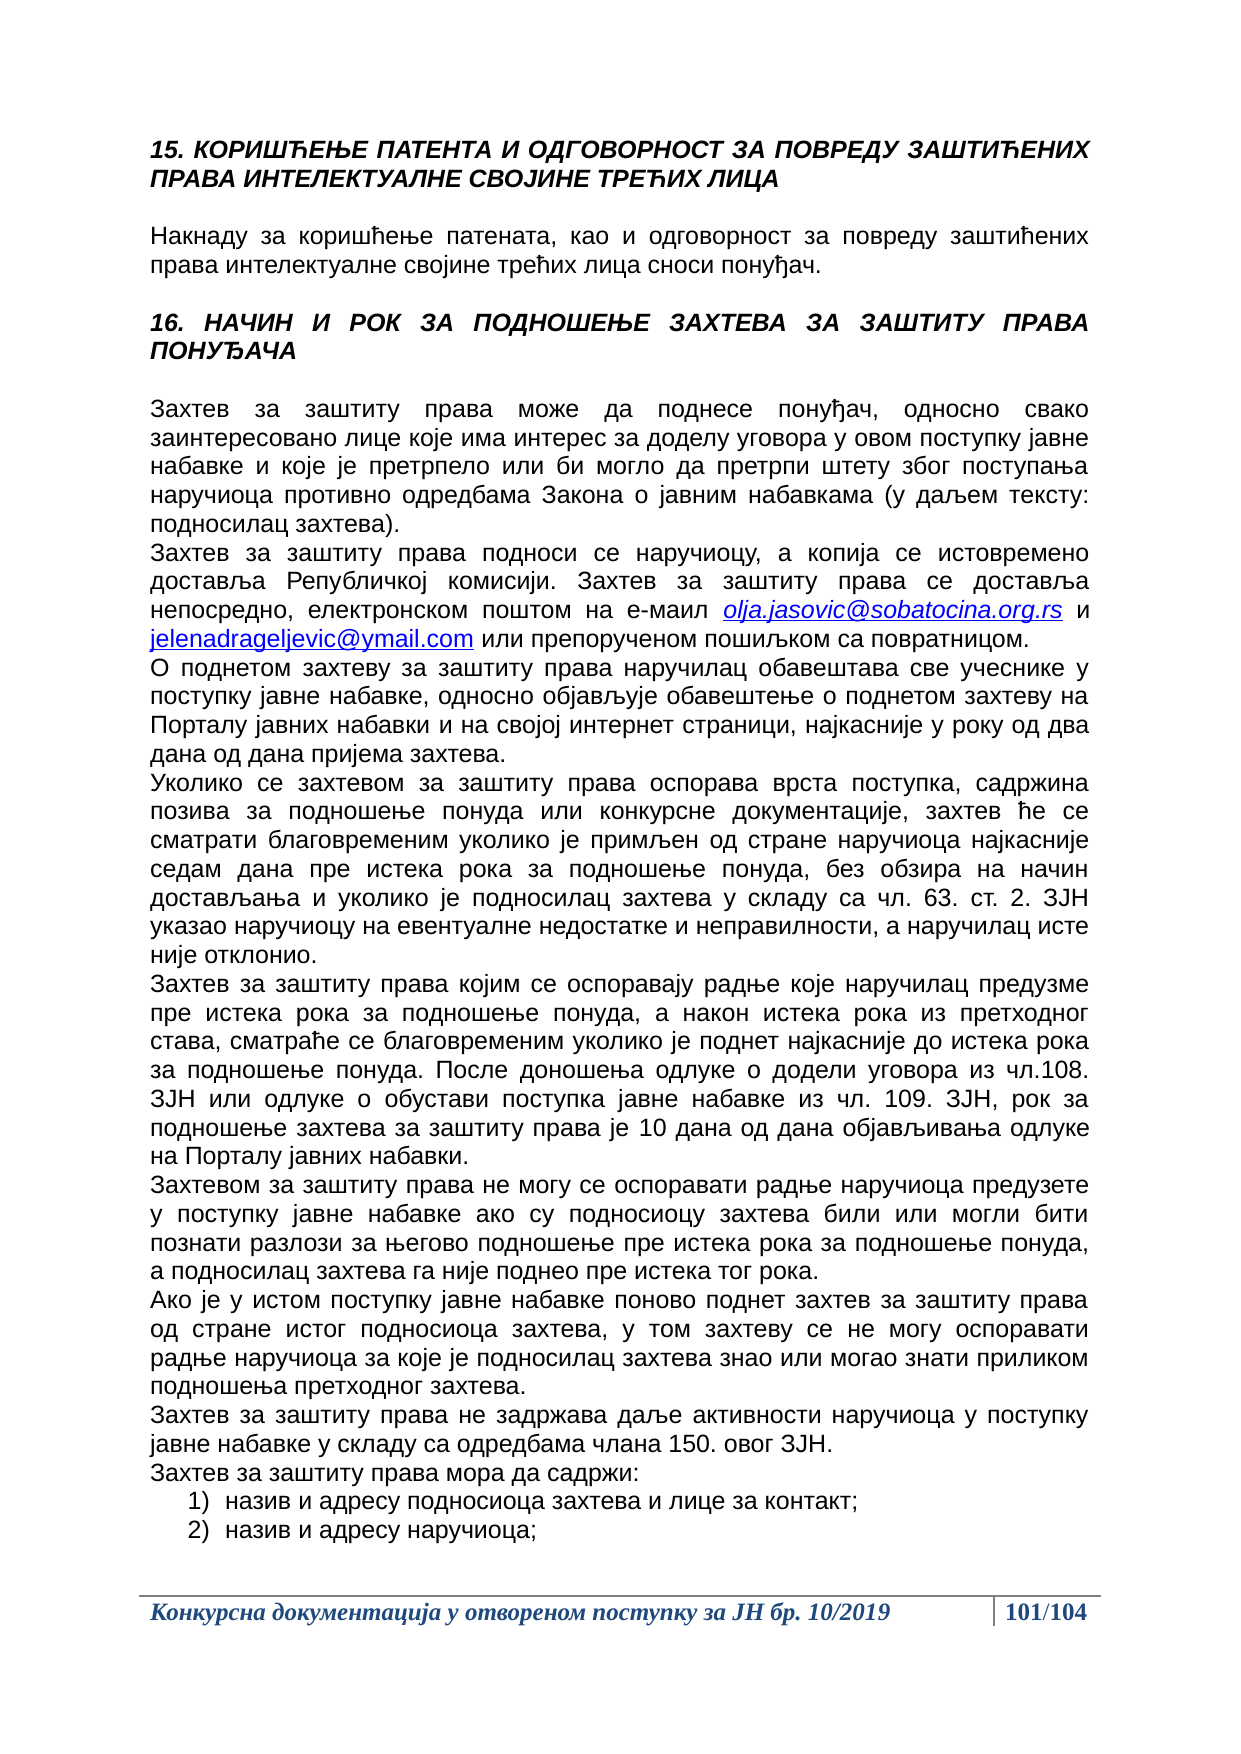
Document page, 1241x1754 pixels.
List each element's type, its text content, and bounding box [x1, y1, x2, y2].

text Захтев за заштиту права мора да садржи: [150, 1457, 1090, 1486]
text Уколико се захтевом за заштиту права оспорава врста поступка, садржина позива за подношење понуда или конкурсне документације, захтев ће се сматрати благовременим уколико је примљен од стране наручиоца најкасније седам дана пре истека рока за подношење понуда, без обзира на начин достављања и уколико је подносилац захтева у складу са чл. 63. ст. 2. ЗЈН указао наручиоцу на евентуалне недостатке и неправилности, а наручилац исте није отклонио. [150, 767, 1090, 969]
text Захтев за заштиту права не задржава даље активности наручиоца у поступку јавне набавке у складу са одредбама члана 150. овог ЗЈН. [150, 1400, 1090, 1457]
text Захтев за заштиту права подноси се наручиоцу, а копија се истовремено доставља Републичкој комисији. Захтев за заштиту права се доставља непосредно, електронском поштом на е-маил olja.jasovic@sobatocina.org.rs и jelenadrageljevic@ymail.com или препорученом пошиљком са повратницом. [150, 537, 1090, 652]
text Захтев за заштиту права којим се оспоравају радње које наручилац предузме пре истека рока за подношење понуда, а након истека рока из претходног става, сматраће се благовременим уколико је поднет најкасније до истека рока за подношење понуда. После доношења одлуке о додели уговора из чл.108. ЗЈН или одлуке о обустави поступка јавне набавке из чл. 109. ЗЈН, рок за подношење захтева за заштиту права је 10 дана од дана објављивања одлуке на Порталу јавних набавки. [150, 969, 1090, 1170]
text 16. НАЧИН И РОК ЗА ПОДНОШЕЊЕ ЗАХТЕВА ЗА ЗАШТИТУ ПРАВА ПОНУЂАЧА [150, 307, 1090, 365]
text Захтевом за заштиту права не могу се оспоравати радње наручиоца предузете у поступку јавне набавке ако су подносиоцу захтева били или могли бити познати разлози за његово подношење пре истека рока за подношење понуда, а подносилац захтева га није поднео пре истека тог рока. [150, 1170, 1090, 1285]
text Ако је у истом поступку јавне набавке поново поднет захтев за заштиту права од стране истог подносиоца захтева, у том захтеву се не могу оспоравати радње наручиоца за које је подносилац захтева знао или могао знати приликом подношења претходног захтева. [150, 1285, 1090, 1400]
text 15. КОРИШЋЕЊЕ ПАТЕНТА И ОДГОВОРНОСТ ЗА ПОВРЕДУ ЗАШТИЋЕНИХ ПРАВА ИНТЕЛЕКТУАЛНЕ СВОЈИНЕ ТРЕЋИХ ЛИЦА [150, 135, 1090, 192]
list назив и адресу подносиоца захтева и лице за контакт; [187, 1486, 1090, 1515]
text Накнаду за коришћење патената, као и одговорност за повреду заштићених права интелектуалне својине трећих лица сноси понуђач. [150, 221, 1090, 279]
text О поднетом захтеву за заштиту права наручилац обавештава све учеснике у поступку јавне набавке, односно објављује обавештење о поднетом захтеву на Порталу јавних набавки и на својој интернет страници, најкасније у року од два дана од дана пријема захтева. [150, 652, 1090, 767]
list назив и адресу наручиоца; [187, 1515, 1090, 1544]
text Захтев за заштиту права може да поднесе понуђач, односно свако заинтересовано лице које има интерес за доделу уговора у овом поступку јавне набавке и које је претрпело или би могло да претрпи штету због поступања наручиоца противно одредбама Закона о јавним набавкама (у даљем тексту: подносилац захтева). [150, 394, 1090, 537]
